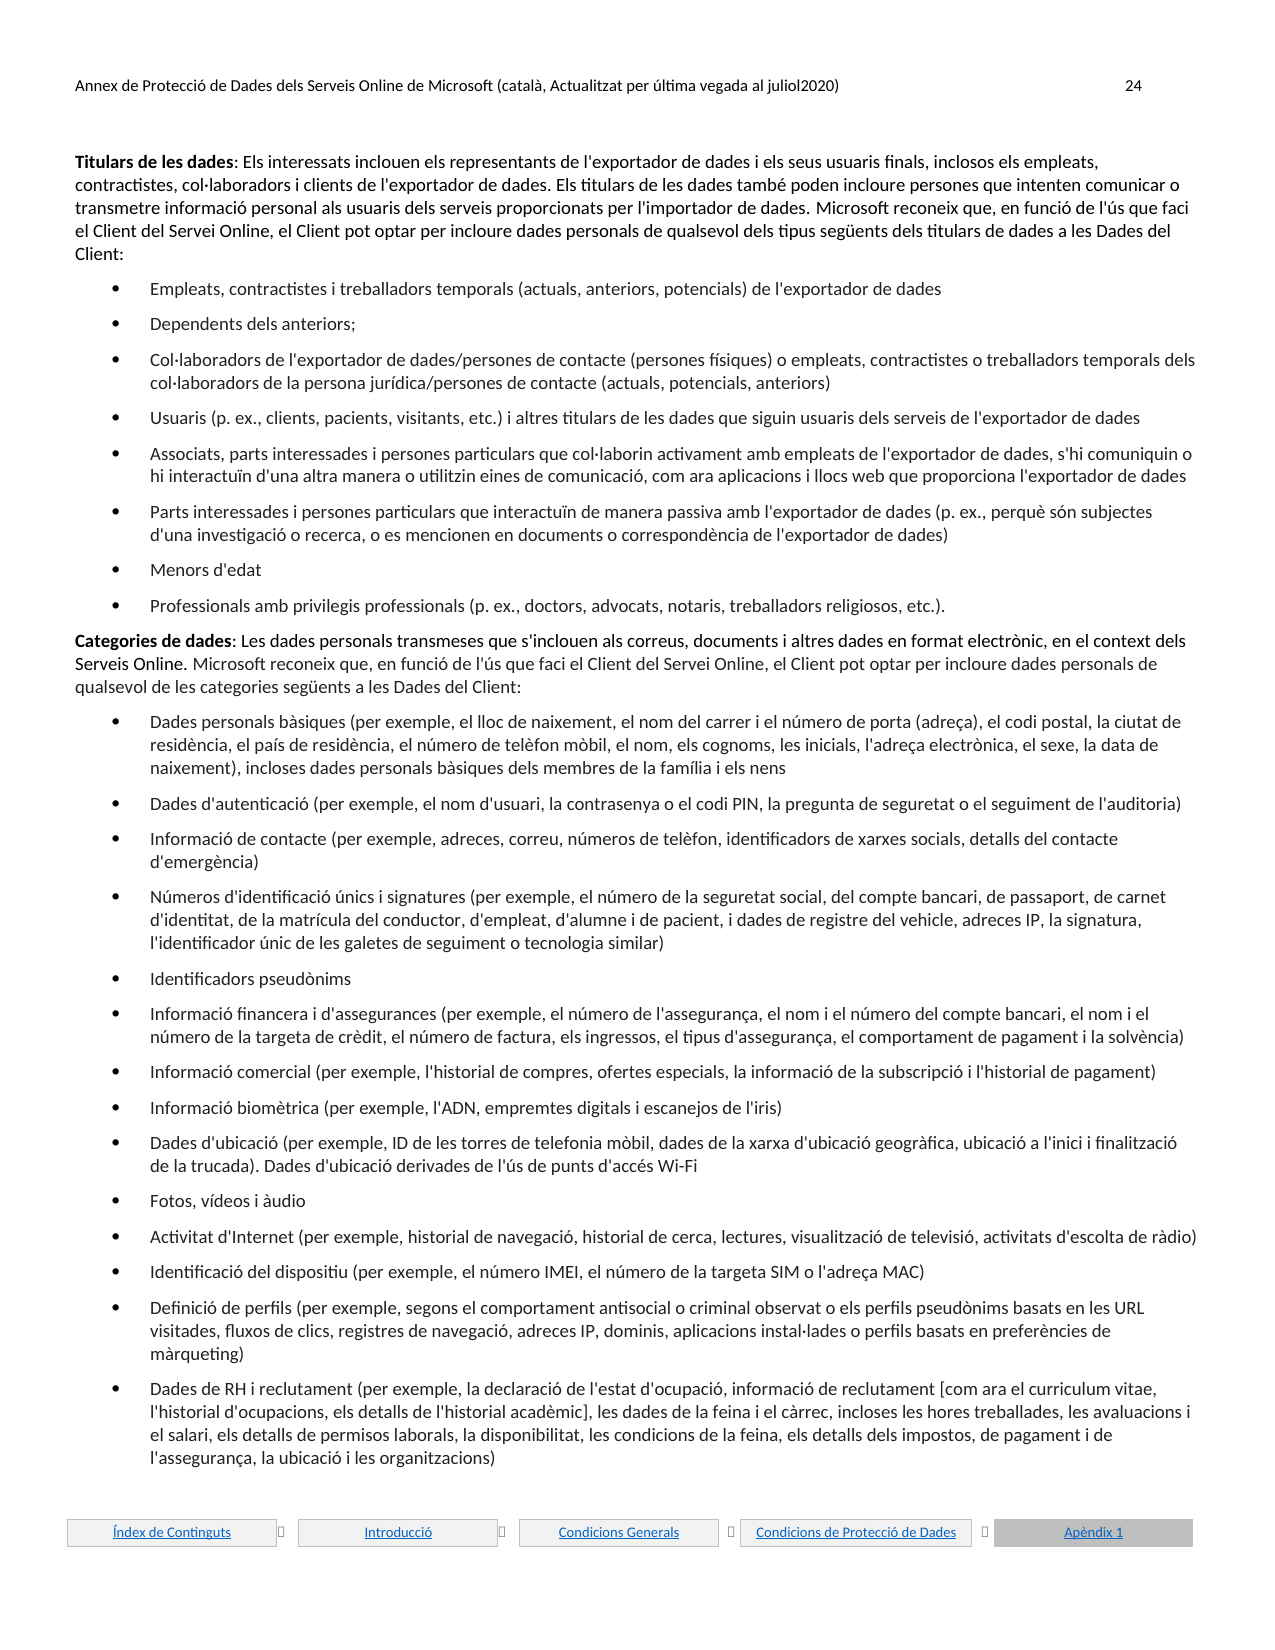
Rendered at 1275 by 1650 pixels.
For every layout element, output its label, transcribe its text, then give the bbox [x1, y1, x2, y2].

list Dades personals bàsiques (per exemple, el lloc de naixement, el nom del carrer i el número de porta (adreça), el codi postal, la ciutat de residència, el país de residència, el número de telèfon mòbil, el nom, els cognoms, les inicials, l'adreça electrònica, el sexe, la data de naixement), incloses dades personals bàsiques dels membres de la família i els nens [112, 710, 1200, 779]
list Identificadors pseudònims [112, 967, 1200, 989]
list Empleats, contractistes i treballadors temporals (actuals, anteriors, potencials) de l'exportador de dades [112, 277, 1200, 300]
list Col·laboradors de l'exportador de dades/persones de contacte (persones físiques) o empleats, contractistes o treballadors temporals dels col·laboradors de la persona jurídica/persones de contacte (actuals, potencials, anteriors) [112, 348, 1200, 394]
list Dades d'autenticació (per exemple, el nom d'usuari, la contrasenya o el codi PIN, la pregunta de seguretat o el seguiment de l'auditoria) [112, 792, 1200, 814]
list Fotos, vídeos i àudio [112, 1189, 1200, 1212]
list Dades de RH i reclutament (per exemple, la declaració de l'estat d'ocupació, informació de reclutament [com ara el curriculum vitae, l'historial d'ocupacions, els detalls de l'historial acadèmic], les dades de la feina i el càrrec, incloses les hores treballades, les avaluacions i el salari, els detalls de permisos laborals, la disponibilitat, les condicions de la feina, els detalls dels impostos, de pagament i de l'assegurança, la ubicació i les organitzacions) [112, 1377, 1200, 1469]
list Identificació del dispositiu (per exemple, el número IMEI, el número de la targeta SIM o l'adreça MAC) [112, 1260, 1200, 1283]
list Titulars de les dades: Els interessats inclouen els representants de l'exportador de dades i els seus usuaris finals, inclosos els empleats, contractistes, col·laboradors i clients de l'exportador de dades. Els titulars de les dades també poden incloure persones que intenten comunicar o transmetre informació personal als usuaris dels serveis proporcionats per l'importador de dades. Microsoft reconeix que, en funció de l'ús que faci el Client del Servei Online, el Client pot optar per incloure dades personals de qualsevol dels tipus següents dels titulars de dades a les Dades del Client: [75, 150, 1200, 264]
list Definició de perfils (per exemple, segons el comportament antisocial o criminal observat o els perfils pseudònims basats en les URL visitades, fluxos de clics, registres de navegació, adreces IP, dominis, aplicacions instal·lades o perfils basats en preferències de màrqueting) [112, 1296, 1200, 1364]
list Informació biomètrica (per exemple, l'ADN, empremtes digitals i escanejos de l'iris) [112, 1096, 1200, 1119]
list Menors d'edat [112, 558, 1200, 581]
list Activitat d'Internet (per exemple, historial de navegació, historial de cerca, lectures, visualització de televisió, activitats d'escolta de ràdio) [112, 1225, 1200, 1248]
list Números d'identificació únics i signatures (per exemple, el número de la seguretat social, del compte bancari, de passaport, de carnet d'identitat, de la matrícula del conductor, d'empleat, d'alumne i de pacient, i dades de registre del vehicle, adreces IP, la signatura, l'identificador únic de les galetes de seguiment o tecnologia similar) [112, 885, 1200, 954]
list Parts interessades i persones particulars que interactuïn de manera passiva amb l'exportador de dades (p. ex., perquè són subjectes d'una investigació o recerca, o es mencionen en documents o correspondència de l'exportador de dades) [112, 500, 1200, 546]
list Informació de contacte (per exemple, adreces, correu, números de telèfon, identificadors de xarxes socials, detalls del contacte d'emergència) [112, 827, 1200, 873]
list Informació financera i d'assegurances (per exemple, el número de l'assegurança, el nom i el número del compte bancari, el nom i el número de la targeta de crèdit, el número de factura, els ingressos, el tipus d'assegurança, el comportament de pagament i la solvència) [112, 1002, 1200, 1048]
list Categories de dades: Les dades personals transmeses que s'inclouen als correus, documents i altres dades en format electrònic, en el context dels Serveis Online. Microsoft reconeix que, en funció de l'ús que faci el Client del Servei Online, el Client pot optar per incloure dades personals de qualsevol de les categories següents a les Dades del Client: [75, 629, 1200, 698]
list Dades d'ubicació (per exemple, ID de les torres de telefonia mòbil, dades de la xarxa d'ubicació geogràfica, ubicació a l'inici i finalització de la trucada). Dades d'ubicació derivades de l'ús de punts d'accés Wi-Fi [112, 1131, 1200, 1177]
list Dependents dels anteriors; [112, 312, 1200, 335]
list Associats, parts interessades i persones particulars que col·laborin activament amb empleats de l'exportador de dades, s'hi comuniquin o hi interactuïn d'una altra manera o utilitzin eines de comunicació, com ara aplicacions i llocs web que proporciona l'exportador de dades [112, 442, 1200, 487]
list Usuaris (p. ex., clients, pacients, visitants, etc.) i altres titulars de les dades que siguin usuaris dels serveis de l'exportador de dades [112, 406, 1200, 429]
list Informació comercial (per exemple, l'historial de compres, ofertes especials, la informació de la subscripció i l'historial de pagament) [112, 1060, 1200, 1083]
list Professionals amb privilegis professionals (p. ex., doctors, advocats, notaris, treballadors religiosos, etc.). [112, 594, 1200, 617]
